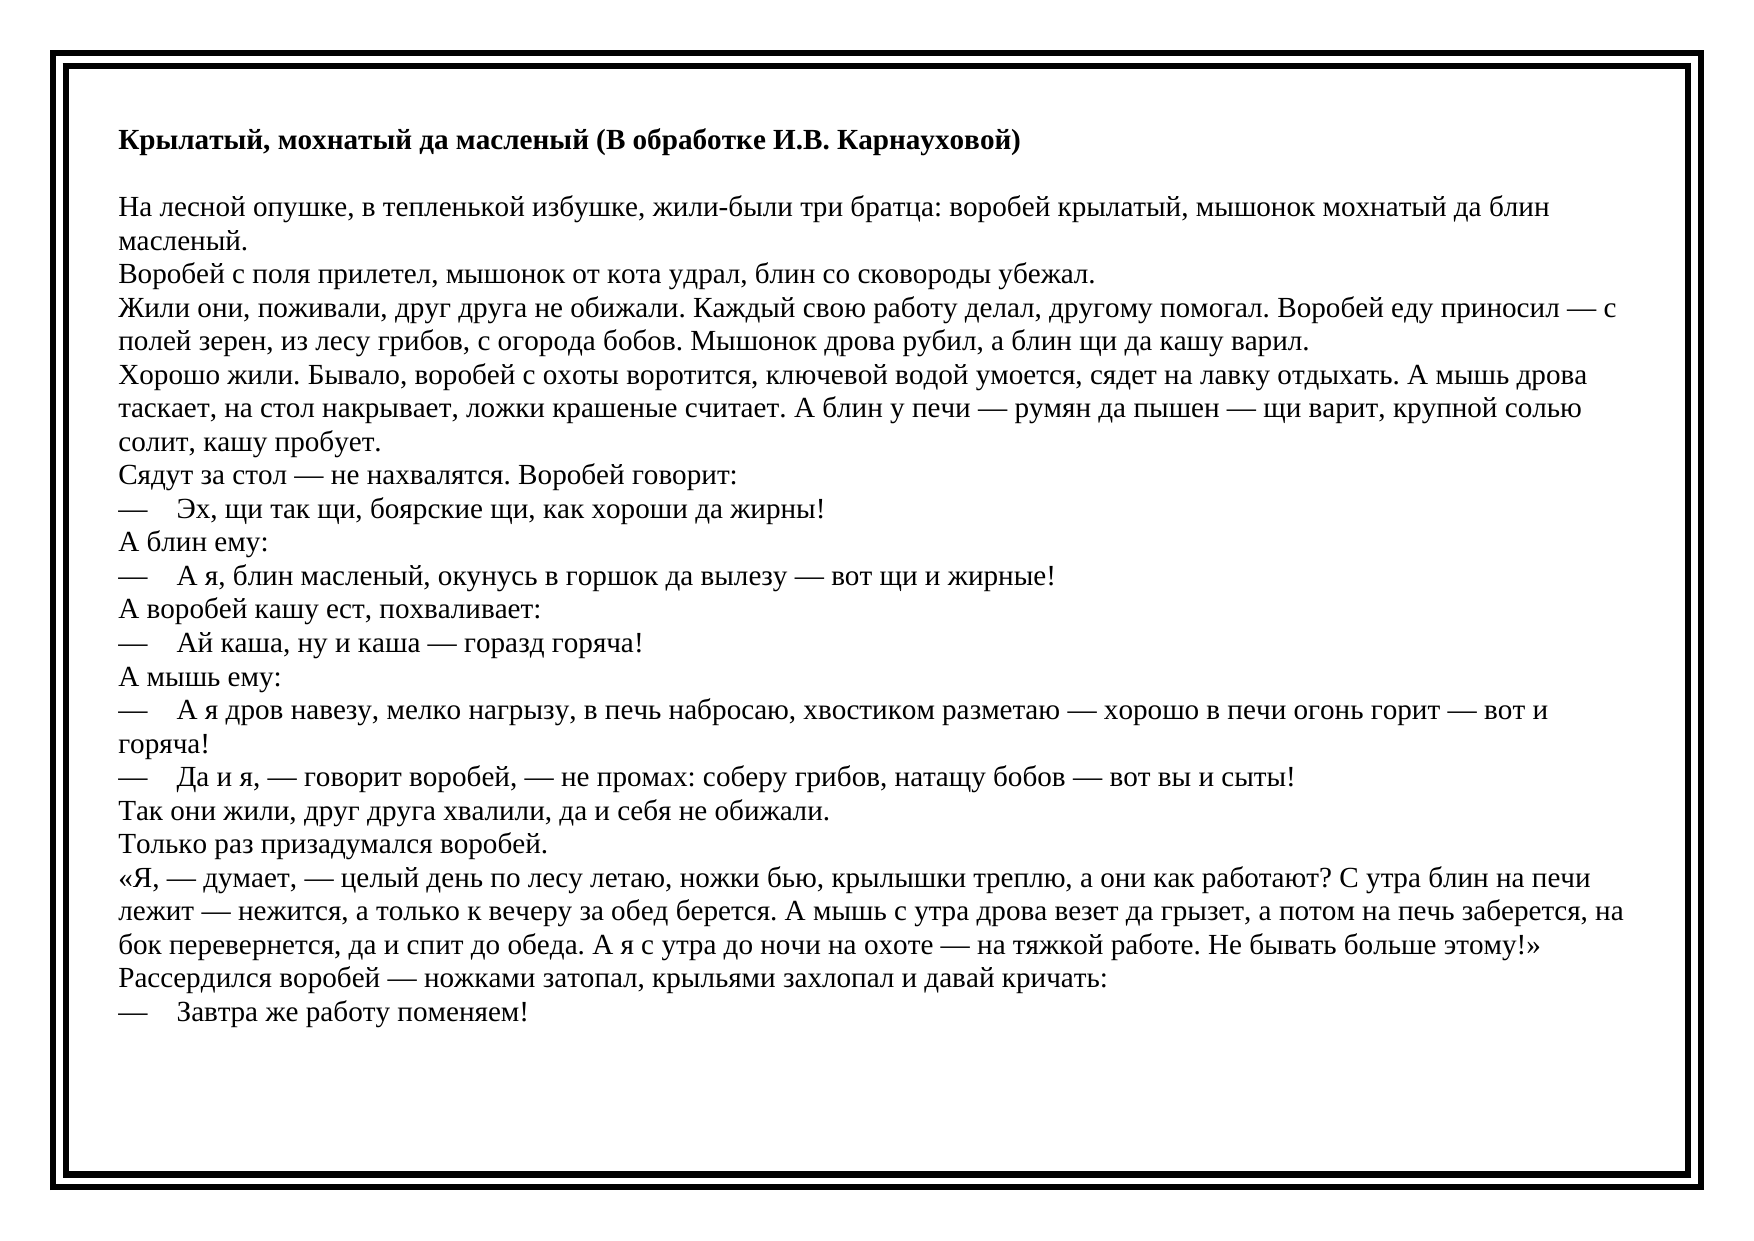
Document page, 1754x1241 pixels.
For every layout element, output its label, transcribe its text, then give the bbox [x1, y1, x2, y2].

text Хорошо жили. Бывало, воробей с охоты воротится, ключевой водой умоется, сядет на лавку отдыхать. А мышь дрова таскает, на стол накрывает, ложки крашеные считает. А блин у печи — румян да пышен — щи варит, крупной солью солит, кашу пробует. [118, 357, 1636, 457]
text — Эх, щи так щи, боярские щи, как хороши да жирны! [118, 491, 1636, 524]
text Крылатый, мохнатый да масленый (В обработке И.В. Карнауховой) [118, 122, 1636, 156]
text А воробей кашу ест, похваливает: [118, 592, 1636, 625]
text — А я дров навезу, мелко нагрызу, в печь набросаю, хвостиком разметаю — хорошо в печи огонь горит — вот и горяча! [118, 692, 1636, 759]
text Рассердился воробей — ножками затопал, крыльями захлопал и давай кричать: [118, 961, 1636, 994]
text А блин ему: [118, 524, 1636, 558]
text На лесной опушке, в тепленькой избушке, жили-были три братца: воробей крылатый, мышонок мохнатый да блин масленый. [118, 189, 1636, 256]
text — Да и я, — говорит воробей, — не промах: соберу грибов, натащу бобов — вот вы и сыты! [118, 759, 1636, 793]
text — Ай каша, ну и каша — горазд горяча! [118, 625, 1636, 659]
text Жили они, поживали, друг друга не обижали. Каждый свою работу делал, другому помогал. Воробей еду приносил — с полей зерен, из лесу грибов, с огорода бобов. Мышонок дрова рубил, а блин щи да кашу варил. [118, 290, 1636, 357]
text Воробей с поля прилетел, мышонок от кота удрал, блин со сковороды убежал. [118, 256, 1636, 290]
text — А я, блин масленый, окунусь в горшок да вылезу — вот щи и жирные! [118, 558, 1636, 592]
text Только раз призадумался воробей. [118, 826, 1636, 860]
text «Я, — думает, — целый день по лесу летаю, ножки бью, крылышки треплю, а они как работают? С утра блин на печи лежит — нежится, а только к вечеру за обед берется. А мышь с утра дрова везет да грызет, а потом на печь заберется, на бок перевернется, да и спит до обеда. А я с утра до ночи на охоте — на тяжкой работе. Не бывать больше этому!» [118, 860, 1636, 961]
text — Завтра же работу поменяем! [118, 994, 1636, 1028]
text А мышь ему: [118, 659, 1636, 692]
text Сядут за стол — не нахвалятся. Воробей говорит: [118, 457, 1636, 491]
text Так они жили, друг друга хвалили, да и себя не обижали. [118, 793, 1636, 826]
